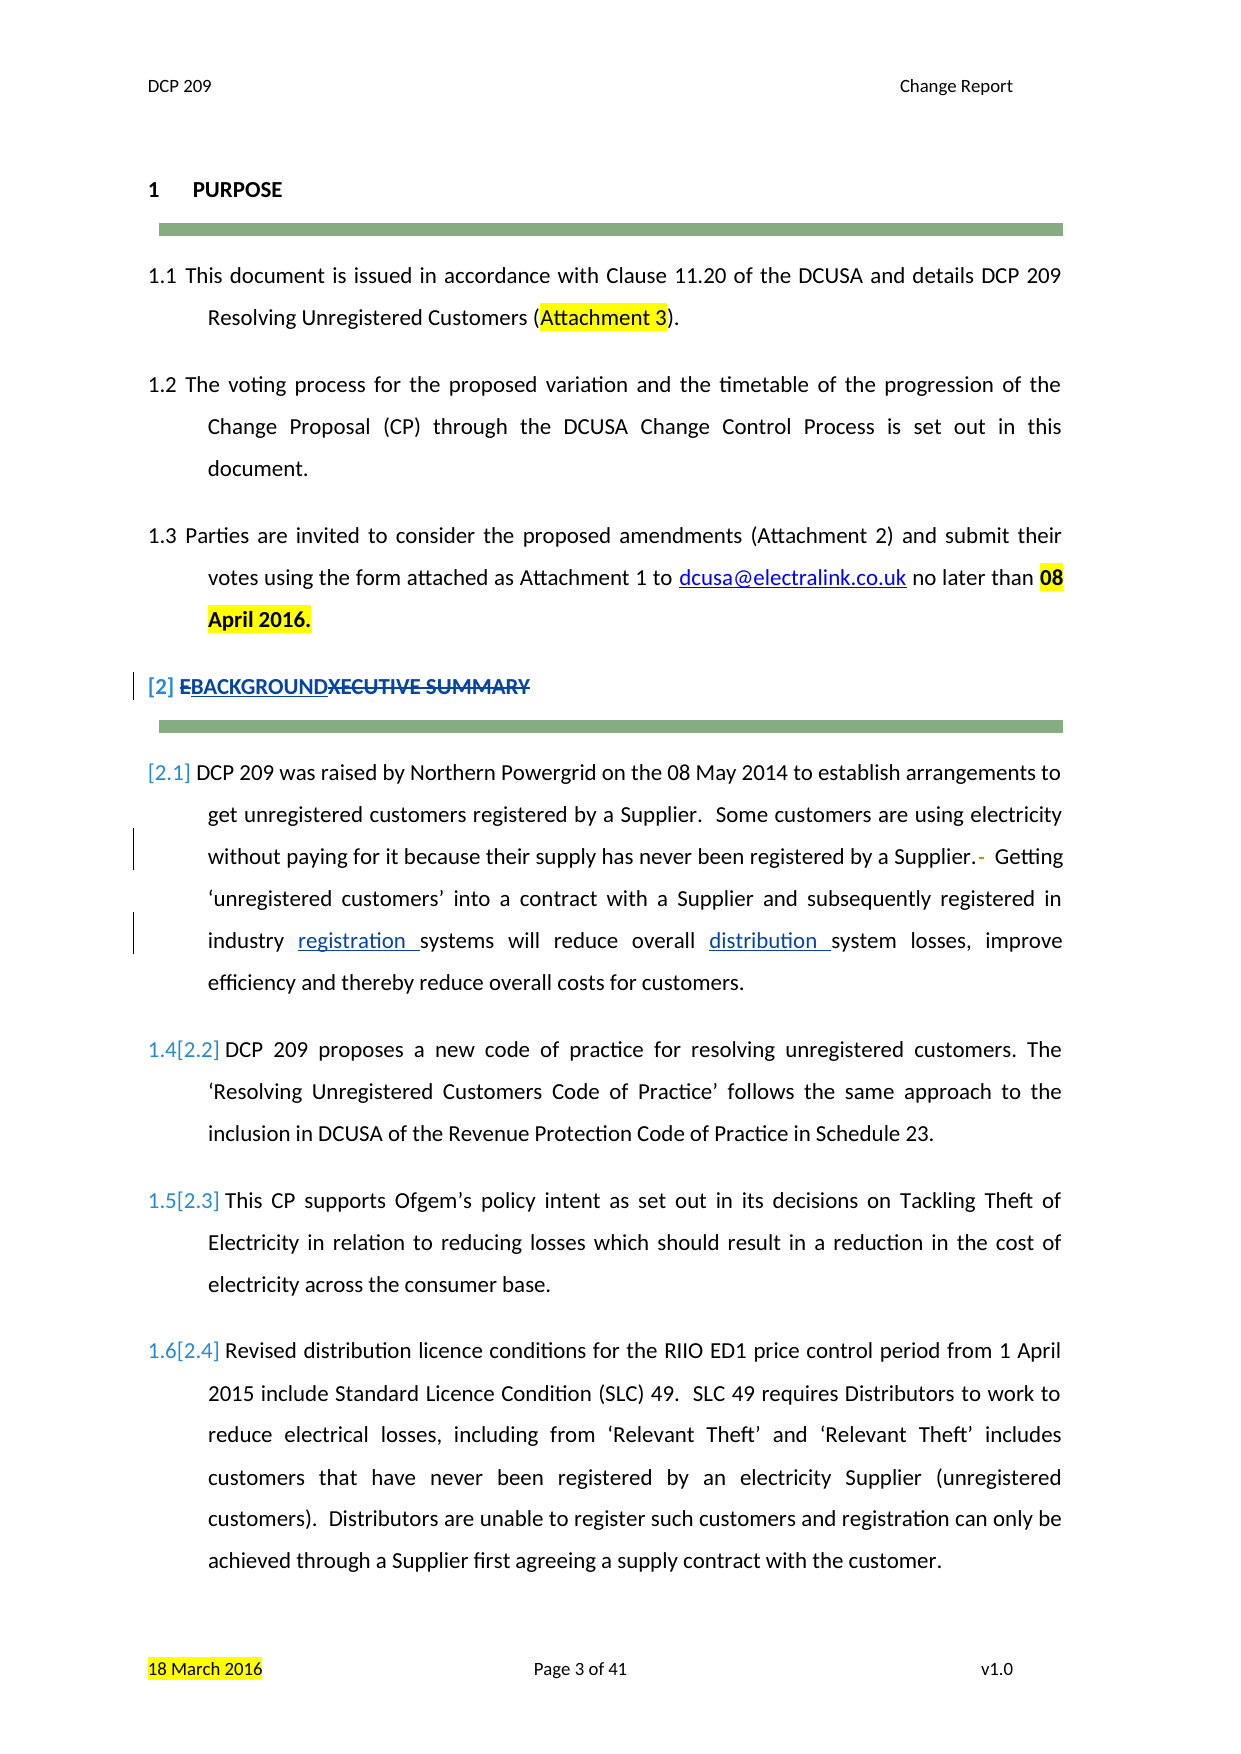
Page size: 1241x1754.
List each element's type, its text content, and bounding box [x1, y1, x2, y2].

subtitle DCP 209 was raised by Northern Powergrid on the 08 May 2014 to establish arrangements to get unregistered customers registered by a Supplier. Some customers are using electricity without paying for it because their supply has never been registered by a Supplier. Getting ‘unregistered customers’ into a contract with a Supplier and subsequently registered in industry systems will reduce overall system losses, improve efficiency and thereby reduce overall costs for customers. [148, 758, 1063, 996]
subtitle Parties are invited to consider the proposed amendments (Attachment 2) and submit their votes using the form attached as Attachment 1 to dcusa@electralink.co.uk no later than 08 April 2016. [148, 521, 1063, 633]
subtitle This CP supports Ofgem’s policy intent as set out in its decisions on Tackling Theft of Electricity in relation to reducing losses which should result in a reduction in the cost of electricity across the consumer base. [148, 1186, 1063, 1298]
subtitle PURPOSE [148, 175, 1063, 203]
table_header [160, 721, 1062, 732]
subtitle The voting process for the proposed variation and the timetable of the progression of the Change Proposal (CP) through the DCUSA Change Control Process is set out in this document. [148, 370, 1063, 482]
subtitle This document is issued in accordance with Clause 11.20 of the DCUSA and details DCP 209 Resolving Unregistered Customers (Attachment 3). [148, 261, 1063, 331]
table_header [160, 224, 1062, 235]
subtitle Revised distribution licence conditions for the RIIO ED1 price control period from 1 April 2015 include Standard Licence Condition (SLC) 49. SLC 49 requires Distributors to work to reduce electrical losses, including from ‘Relevant Theft’ and ‘Relevant Theft’ includes customers that have never been registered by an electricity Supplier (unregistered customers). Distributors are unable to register such customers and registration can only be achieved through a Supplier first agreeing a supply contract with the customer. [148, 1337, 1063, 1574]
subtitle DCP 209 proposes a new code of practice for resolving unregistered customers. The ‘Resolving Unregistered Customers Code of Practice’ follows the same approach to the inclusion in DCUSA of the Revenue Protection Code of Practice in Schedule 23. [148, 1035, 1063, 1147]
